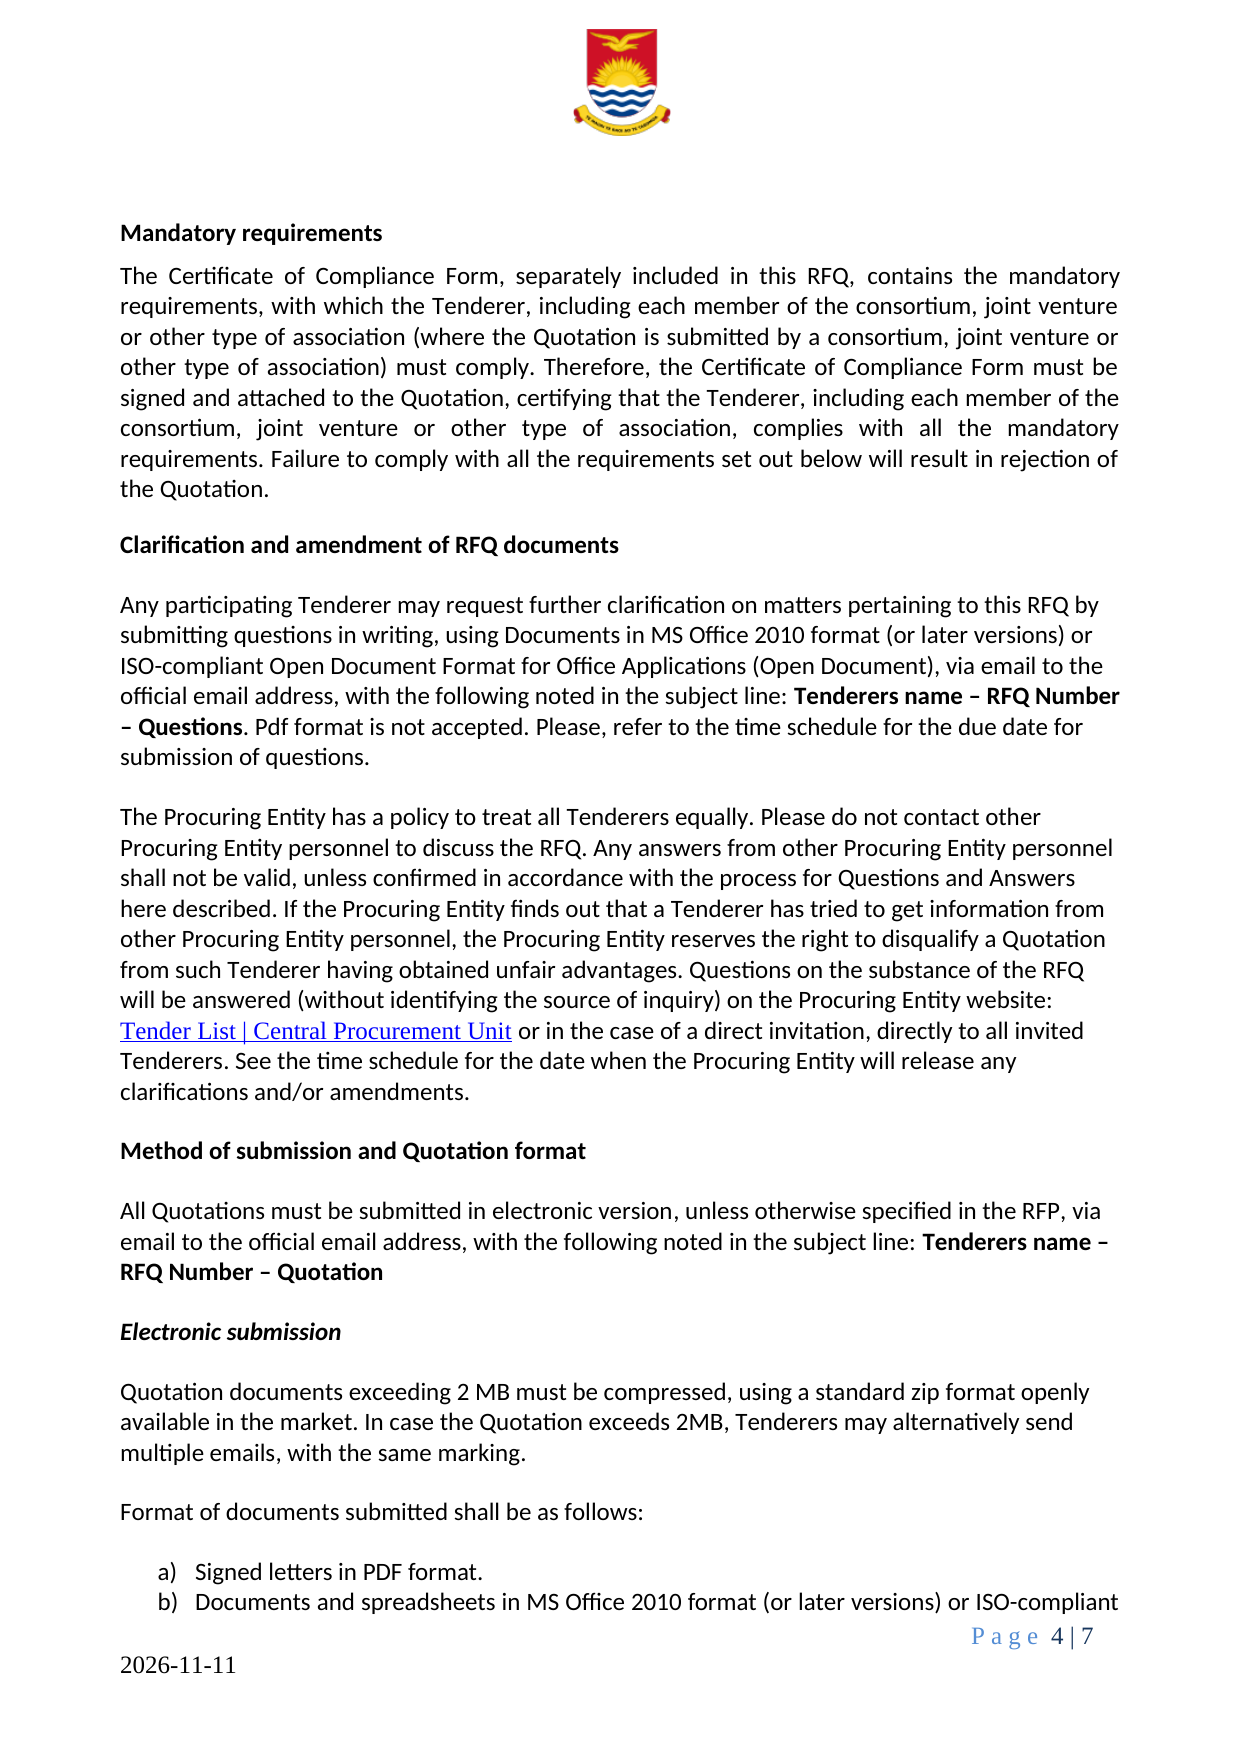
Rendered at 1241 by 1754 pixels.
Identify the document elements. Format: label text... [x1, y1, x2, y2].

text The Certificate of Compliance Form, separately included in this RFQ, contains the mandatory requirements, with which the Tenderer, including each member of the consortium, joint venture or other type of association (where the Quotation is submitted by a consortium, joint venture or other type of association) must comply. Therefore, the Certificate of Compliance Form must be signed and attached to the Quotation, certifying that the Tenderer, including each member of the consortium, joint venture or other type of association, complies with all the mandatory requirements. Failure to comply with all the requirements set out below will result in rejection of the Quotation. [120, 260, 1120, 504]
subtitle Mandatory requirements [120, 217, 1120, 247]
text Quotation documents exceeding 2 MB must be compressed, using a standard zip format openly available in the market. In case the Quotation exceeds 2MB, Tenderers may alternatively send multiple emails, with the same marking. [120, 1376, 1120, 1467]
subtitle Clarification and amendment of RFQ documents [120, 529, 1120, 560]
text Any participating Tenderer may request further clarification on matters pertaining to this RFQ by submitting questions in writing, using Documents in MS Office 2010 format (or later versions) or ISO-compliant Open Document Format for Office Applications (Open Document), via email to the official email address, with the following noted in the subject line: Tenderers name – RFQ Number – Questions. Pdf format is not accepted. Please, refer to the time schedule for the due date for submission of questions. [120, 589, 1120, 772]
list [157, 1587, 1120, 1617]
picture [573, 29, 671, 136]
text The Procuring Entity has a policy to treat all Tenderers equally. Please do not contact other Procuring Entity personnel to discuss the RFQ. Any answers from other Procuring Entity personnel shall not be valid, unless confirmed in accordance with the process for Questions and Answers here described. If the Procuring Entity finds out that a Tenderer has tried to get information from other Procuring Entity personnel, the Procuring Entity reserves the right to disqualify a Quotation from such Tenderer having obtained unfair advantages. Questions on the substance of the RFQ will be answered (without identifying the source of inquiry) on the Procuring Entity website: Tender List | Central Procurement Unit or in the case of a direct invitation, directly to all invited Tenderers. See the time schedule for the date when the Procuring Entity will release any clarifications and/or amendments. [120, 801, 1120, 1106]
subtitle Method of submission and Quotation format [120, 1136, 1120, 1166]
list Signed letters in PDF format. [157, 1556, 1120, 1587]
subtitle Electronic submission [120, 1316, 1120, 1346]
text Format of documents submitted shall be as follows: [120, 1496, 1120, 1527]
text All Quotations must be submitted in electronic version, unless otherwise specified in the RFP, via email to the official email address, with the following noted in the subject line: Tenderers name – RFQ Number – Quotation [120, 1195, 1120, 1287]
